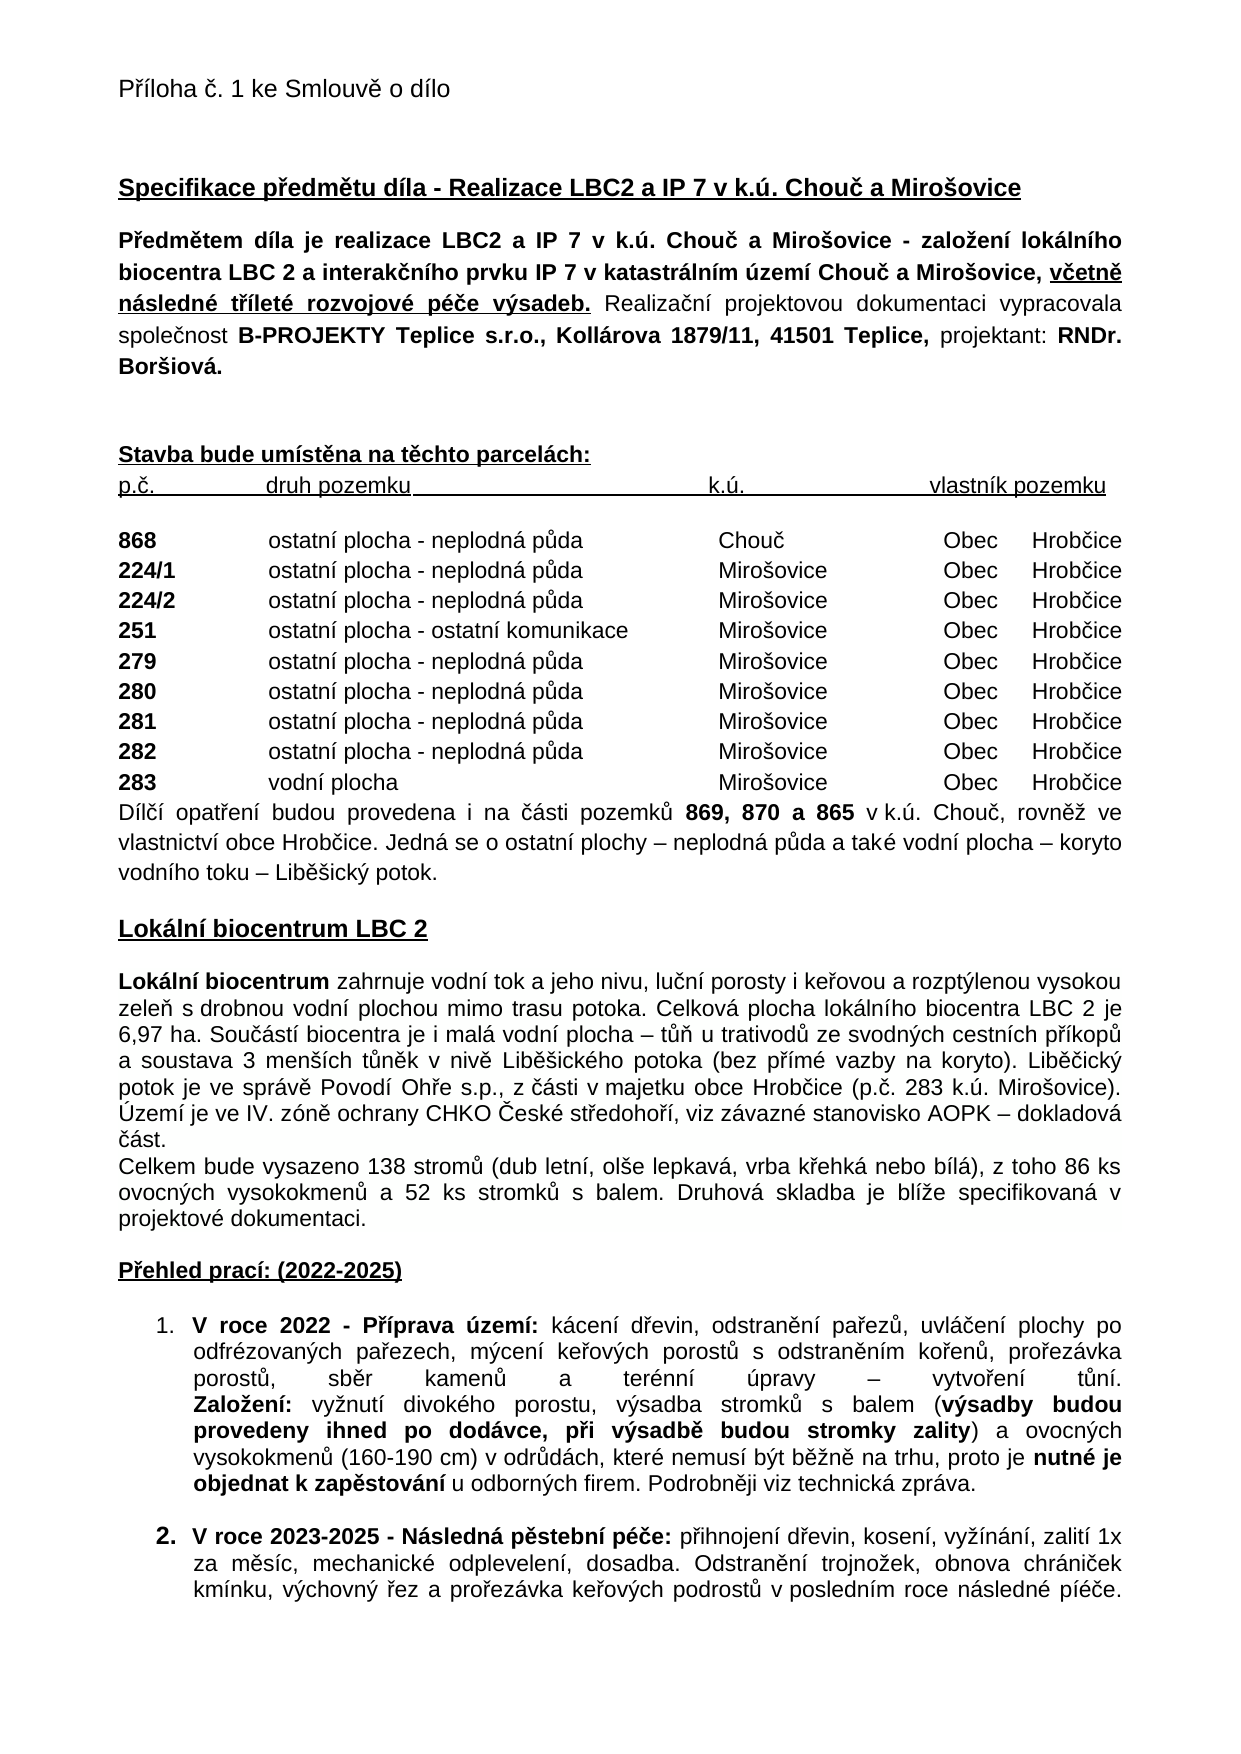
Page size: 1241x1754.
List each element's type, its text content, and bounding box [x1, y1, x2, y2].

text Stavba bude umístěna na těchto parcelách: [118, 441, 1122, 468]
list V roce 2023-2025 - Následná pěstební péče: přihnojení dřevin, kosení, vyžínání, zalití 1x za měsíc, mechanické odplevelení, dosadba. Odstranění trojnožek, obnova chrániček kmínku, výchovný řez a prořezávka keřových podrostů v posledním roce následné píéče. [156, 1521, 1122, 1632]
list V roce 2022 - Příprava území: kácení dřevin, odstranění pařezů, uvláčení plochy po odfrézovaných pařezech, mýcení keřových porostů s odstraněním kořenů, prořezávka porostů, sběr kamenů a terénní úpravy – vytvoření tůní. Založení: vyžnutí divokého porostu, výsadba stromků s balem (výsadby budou provedeny ihned po dodávce, při výsadbě budou stromky zality) a ovocných vysokokmenů (160-190 cm) v odrůdách, které nemusí být běžně na trhu, proto je nutné je objednat k zapěstování u odborných firem. Podrobněji viz technická zpráva. [156, 1312, 1122, 1496]
text Specifikace předmětu díla - Realizace LBC2 a IP 7 v k.ú. Chouč a Mirošovice [118, 173, 1122, 202]
text 868 ostatní plocha - neplodná půda Chouč Obec Hrobčice 224/1 ostatní plocha - neplodná půda Mirošovice Obec Hrobčice 224/2 ostatní plocha - neplodná půda Mirošovice Obec Hrobčice 251 ostatní plocha - ostatní komunikace Mirošovice Obec Hrobčice 279 ostatní plocha - neplodná půda Mirošovice Obec Hrobčice 280 ostatní plocha - neplodná půda Mirošovice Obec Hrobčice 281 ostatní plocha - neplodná půda Mirošovice Obec Hrobčice 282 ostatní plocha - neplodná půda Mirošovice Obec Hrobčice 283 vodní plocha Mirošovice Obec Hrobčice Dílčí opatření budou provedena i na části pozemků 869, 870 a 865 v k.ú. Chouč, rovněž ve vlastnictví obce Hrobčice. Jedná se o ostatní plochy – neplodná půda a také vodní plocha – koryto vodního toku – Liběšický potok. [118, 527, 1122, 886]
text Předmětem díla je realizace LBC2 a IP 7 v k.ú. Chouč a Mirošovice - založení lokálního biocentra LBC 2 a interakčního prvku IP 7 v katastrálním území Chouč a Mirošovice, včetně následné tříleté rozvojové péče výsadeb. Realizační projektovou dokumentaci vypracovala společnost B-PROJEKTY Teplice s.r.o., Kollárova 1879/11, 41501 Teplice, projektant: RNDr. Boršiová. [118, 227, 1122, 380]
text p.č. druh pozemku k.ú. vlastník pozemku [118, 472, 1122, 498]
text Lokální biocentrum LBC 2 [118, 914, 1122, 943]
text Přehled prací: (2022-2025) [118, 1257, 1122, 1283]
text Lokální biocentrum zahrnuje vodní tok a jeho nivu, luční porosty i keřovou a rozptýlenou vysokou zeleň s drobnou vodní plochou mimo trasu potoka. Celková plocha lokálního biocentra LBC 2 je 6,97 ha. Součástí biocentra je i malá vodní plocha – tůň u trativodů ze svodných cestních příkopů a soustava 3 menších tůněk v nivě Liběšického potoka (bez přímé vazby na koryto). Liběčický potok je ve správě Povodí Ohře s.p., z části v majetku obce Hrobčice (p.č. 283 k.ú. Mirošovice). Území je ve IV. zóně ochrany CHKO České středohoří, viz závazné stanovisko AOPK – dokladová část. Celkem bude vysazeno 138 stromů (dub letní, olše lepkavá, vrba křehká nebo bílá), z toho 86 ks ovocných vysokokmenů a 52 ks stromků s balem. Druhová skladba je blíže specifikovaná v projektové dokumentaci. [118, 968, 1122, 1232]
